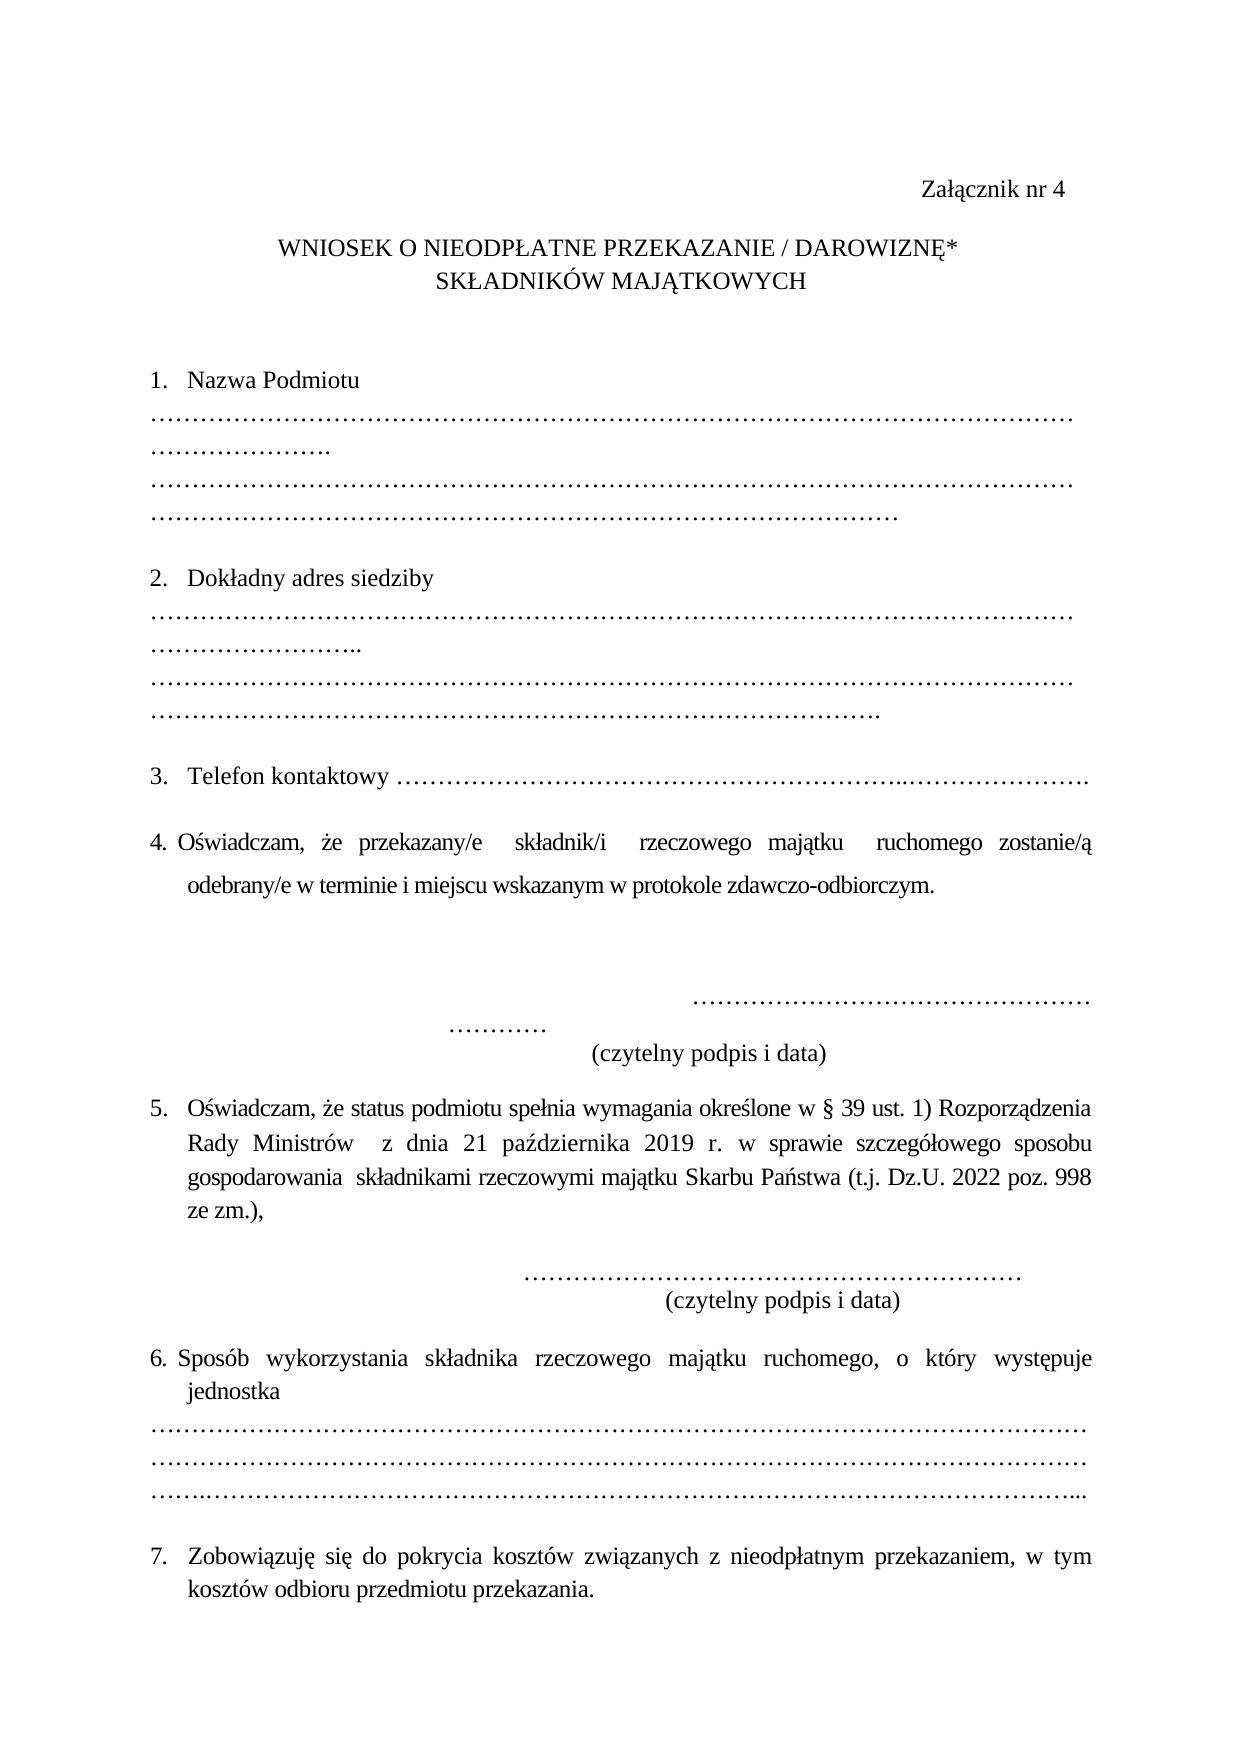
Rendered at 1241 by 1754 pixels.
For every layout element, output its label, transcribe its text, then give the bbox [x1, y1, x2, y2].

text …………………………………………………… [448, 981, 1093, 1038]
text ……………………………………………………………………………………………………………………………………………………………………………………………………………….……………………………………………………………………………………………... [149, 1409, 1093, 1504]
text (czytelny podpis i data) [223, 1285, 1093, 1314]
text WNIOSEK O NIEODPŁATNE PRZEKAZANIE / DAROWIZNĘ* SKŁADNIKÓW MAJĄTKOWYCH [149, 233, 1093, 295]
text …………………………………………………… [448, 1257, 1093, 1285]
text Załącznik nr 4 [149, 174, 1093, 202]
text (czytelny podpis i data) [448, 1038, 1093, 1067]
list Nazwa Podmiotu [149, 365, 1093, 394]
list Oświadczam, że status podmiotu spełnia wymagania określone w § 39 ust. 1) Rozporządzenia Rady Ministrów z dnia 21 października 2019 r. w sprawie szczegółowego sposobu gospodarowania składnikami rzeczowymi majątku Skarbu Państwa (t.j. Dz.U. 2022 poz. 998 ze zm.), [149, 1093, 1093, 1224]
text …………………………………………………………………………………………………………………….………………………………………………………………………………………………………………………………………………………………………………… [149, 398, 1093, 526]
list Dokładny adres siedziby [149, 563, 1093, 592]
list Telefon kontaktowy ……………………………………………………..…………………. [149, 761, 1093, 790]
list Oświadczam, że przekazany/e składnik/i rzeczowego majątku ruchomego zostanie/ą odebrany/e w terminie i miejscu wskazanym w protokole zdawczo-odbiorczym. [149, 827, 1093, 899]
list Sposób wykorzystania składnika rzeczowego majątku ruchomego, o który występuje jednostka [149, 1343, 1093, 1405]
list Zobowiązuję się do pokrycia kosztów związanych z nieodpłatnym przekazaniem, w tym kosztów odbioru przedmiotu przekazania. [150, 1541, 1093, 1603]
text ………………………………………………………………………………………………………………………..………………………………………………………………………………………………………………………………………………………………………………. [149, 596, 1093, 724]
